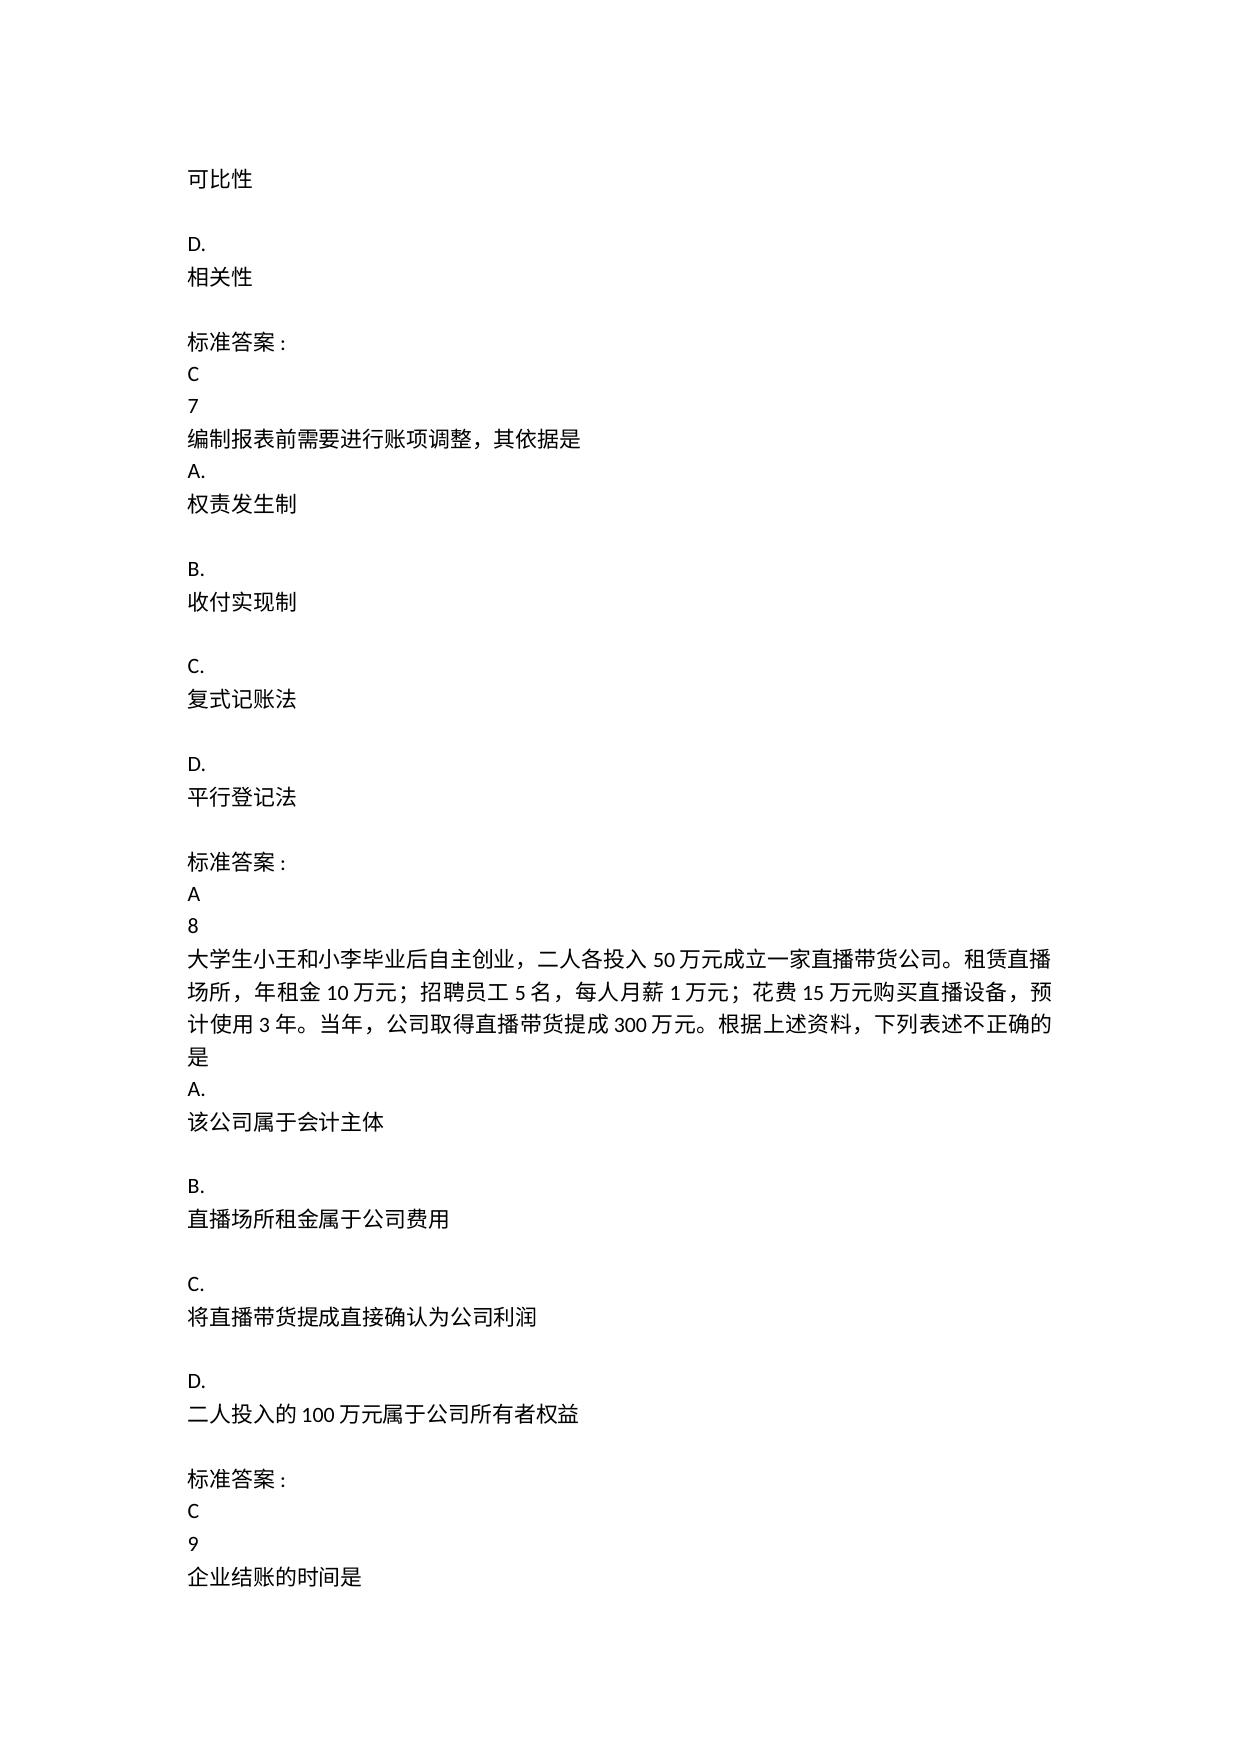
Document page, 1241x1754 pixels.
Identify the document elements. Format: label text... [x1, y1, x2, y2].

text C. [187, 1267, 1053, 1299]
text D. [187, 227, 1053, 259]
text 平行登记法 [187, 779, 1053, 812]
text 该公司属于会计主体 [187, 1104, 1053, 1137]
text 8 [187, 909, 1053, 942]
text D. [187, 1364, 1053, 1397]
text A [187, 877, 1053, 909]
text C [187, 1494, 1053, 1527]
text 标准答案 : [187, 844, 1053, 877]
text D. [187, 747, 1053, 779]
text 大学生小王和小李毕业后自主创业，二人各投入50万元成立一家直播带货公司。租赁直播场所，年租金10万元；招聘员工5名，每人月薪1万元；花费15万元购买直播设备，预计使用3年。当年，公司取得直播带货提成300万元。根据上述资料，下列表述不正确的是 [187, 942, 1053, 1072]
text B. [187, 552, 1053, 584]
text C [187, 357, 1053, 389]
text 企业结账的时间是 [187, 1559, 1053, 1592]
text A. [187, 454, 1053, 487]
text 7 [187, 389, 1053, 422]
text 标准答案 : [187, 1462, 1053, 1494]
text 将直播带货提成直接确认为公司利润 [187, 1299, 1053, 1332]
text 标准答案 : [187, 324, 1053, 357]
text B. [187, 1169, 1053, 1202]
text 权责发生制 [187, 487, 1053, 519]
text A. [187, 1072, 1053, 1104]
text 编制报表前需要进行账项调整，其依据是 [187, 422, 1053, 454]
text 二人投入的100万元属于公司所有者权益 [187, 1397, 1053, 1429]
text 收付实现制 [187, 584, 1053, 617]
text 直播场所租金属于公司费用 [187, 1202, 1053, 1234]
text 相关性 [187, 259, 1053, 292]
text 9 [187, 1527, 1053, 1559]
text C. [187, 649, 1053, 682]
text 复式记账法 [187, 682, 1053, 714]
text 可比性 [187, 162, 1053, 194]
